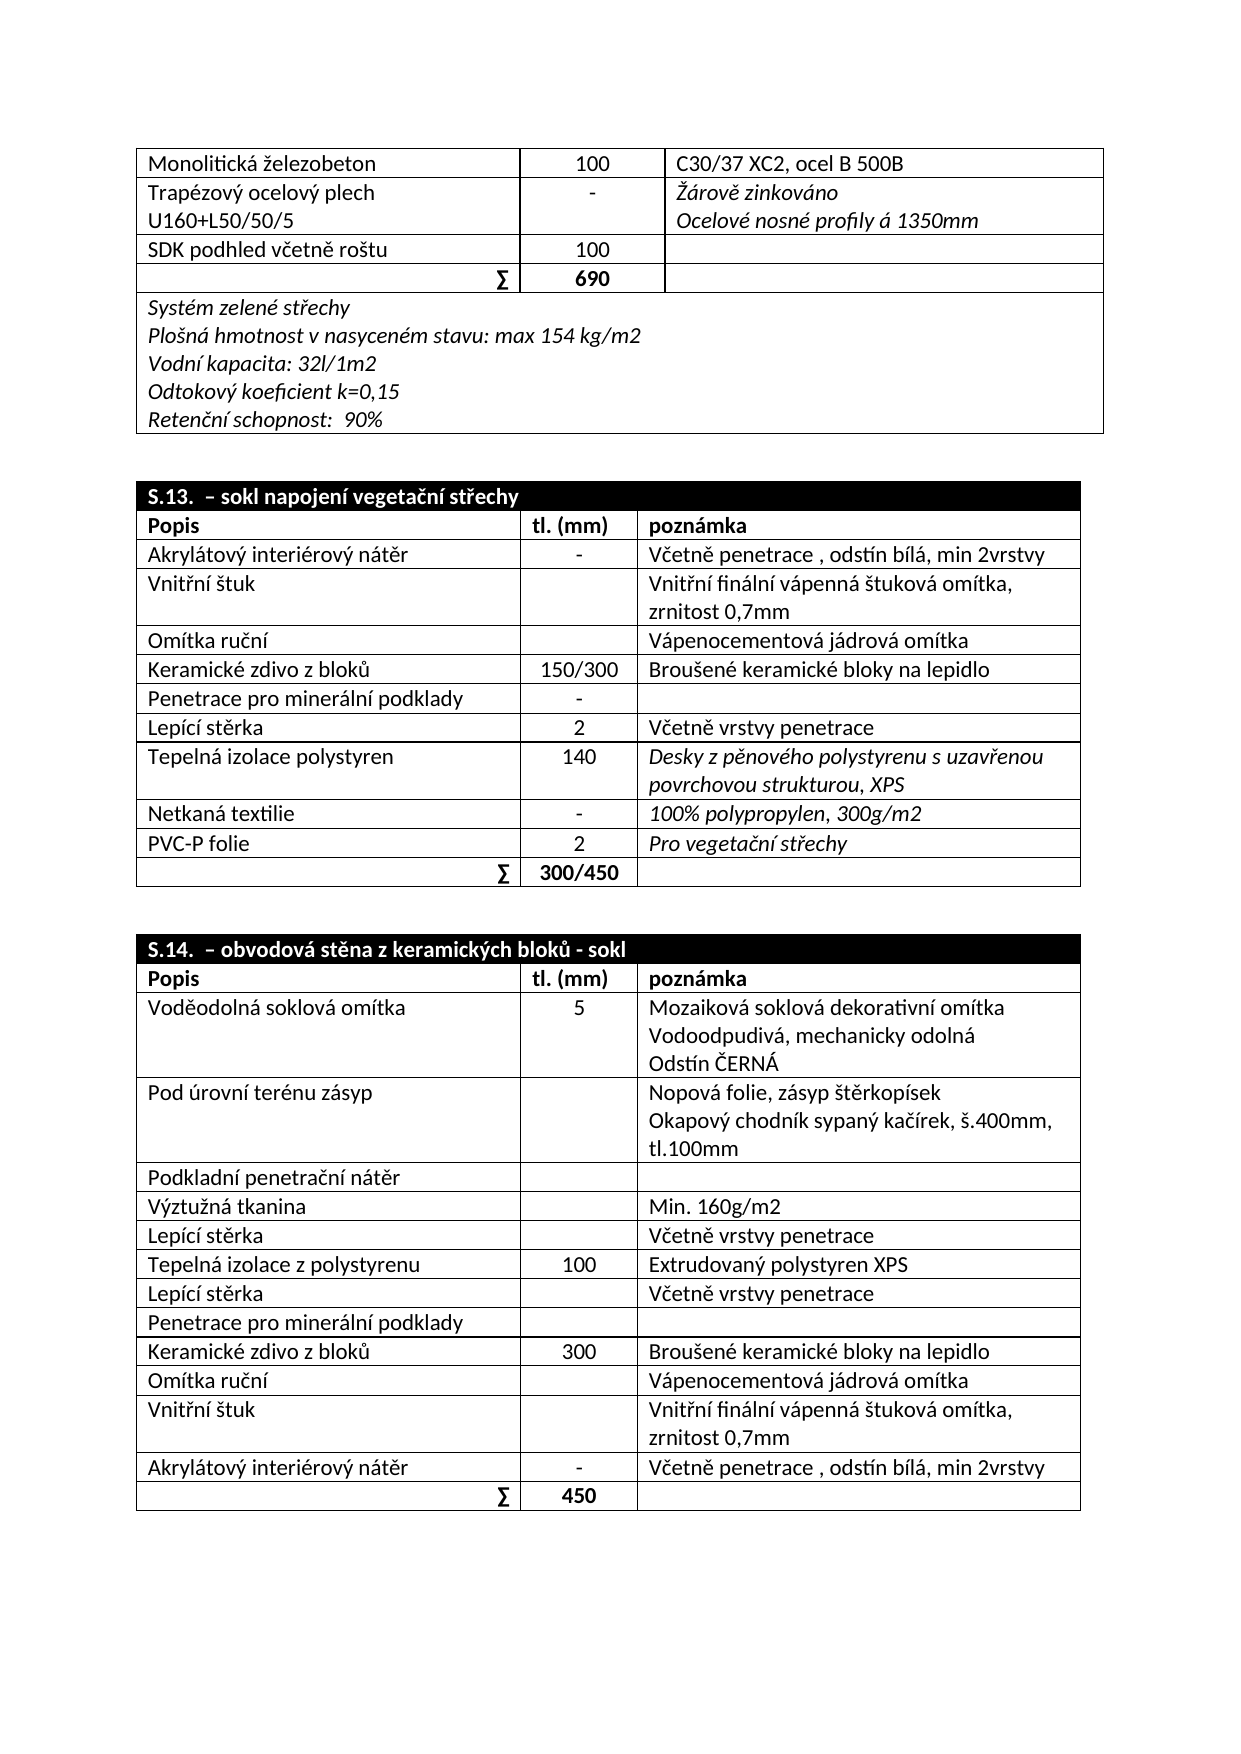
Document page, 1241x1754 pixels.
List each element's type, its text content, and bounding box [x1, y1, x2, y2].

table_cell 300 [521, 1338, 637, 1365]
table_cell Podkladní penetrační nátěr [137, 1163, 520, 1191]
table_cell [638, 1308, 1080, 1336]
table_cell Broušené keramické bloky na lepidlo [638, 1338, 1080, 1365]
table_cell - [521, 684, 637, 712]
table_cell Nopová folie, zásyp štěrkopísek Okapový chodník sypaný kačírek, š.400mm, tl.100mm [638, 1078, 1080, 1162]
table_cell Lepící stěrka [137, 1221, 520, 1249]
table_cell Lepící stěrka [137, 714, 520, 741]
table_cell Popis [137, 964, 520, 992]
table_cell C30/37 XC2, ocel B 500B [666, 149, 1103, 177]
table_cell Broušené keramické bloky na lepidlo [638, 655, 1080, 683]
table_cell [638, 1482, 1080, 1510]
table_cell Netkaná textilie [137, 800, 520, 828]
table_cell Akrylátový interiérový nátěr [137, 540, 520, 568]
table_cell Pro vegetační střechy [638, 829, 1080, 857]
table_cell [666, 264, 1103, 292]
table_cell [521, 1163, 637, 1191]
table_cell [521, 1221, 637, 1249]
table_cell 2 [521, 714, 637, 741]
table_cell poznámka [638, 511, 1080, 539]
table_cell Vápenocementová jádrová omítka [638, 626, 1080, 654]
table_cell - [521, 540, 637, 568]
table_cell PVC-P folie [137, 829, 520, 857]
table_cell - [521, 800, 637, 828]
table_cell 100 [521, 1250, 637, 1278]
table_cell poznámka [638, 964, 1080, 992]
table_cell ∑ [137, 858, 520, 886]
table_cell [521, 1078, 637, 1162]
table_cell 100% polypropylen, 300g/m2 [638, 800, 1080, 828]
table_cell Omítka ruční [137, 1366, 520, 1394]
table_cell Tepelná izolace z polystyrenu [137, 1250, 520, 1278]
table_cell 2 [521, 829, 637, 857]
table_cell Desky z pěnového polystyrenu s uzavřenou povrchovou strukturou, XPS [638, 743, 1080, 798]
table_cell [638, 684, 1080, 712]
table_cell Mozaiková soklová dekorativní omítka Vodoodpudivá, mechanicky odolná Odstín ČERNÁ [638, 993, 1080, 1077]
table_cell Včetně penetrace , odstín bílá, min 2vrstvy [638, 540, 1080, 568]
table_cell Extrudovaný polystyren XPS [638, 1250, 1080, 1278]
table_cell Výztužná tkanina [137, 1192, 520, 1220]
table_cell 5 [521, 993, 637, 1077]
table_cell 300/450 [521, 858, 637, 886]
table_cell Penetrace pro minerální podklady [137, 684, 520, 712]
table_cell ∑ [137, 1482, 520, 1510]
table_cell 100 [521, 235, 664, 263]
table_cell Pod úrovní terénu zásyp [137, 1078, 520, 1162]
table_cell 150/300 [521, 655, 637, 683]
table_cell [521, 1192, 637, 1220]
table_cell 690 [521, 264, 664, 292]
table_cell [521, 1308, 637, 1336]
table_cell Vápenocementová jádrová omítka [638, 1366, 1080, 1394]
table_cell - [521, 1453, 637, 1481]
table_cell Keramické zdivo z bloků [137, 655, 520, 683]
table_cell tl. (mm) [521, 511, 637, 539]
table_cell [638, 1163, 1080, 1191]
table_cell Penetrace pro minerální podklady [137, 1308, 520, 1336]
table_cell Keramické zdivo z bloků [137, 1338, 520, 1365]
table_cell Monolitická železobeton [137, 149, 519, 177]
table_cell 140 [521, 743, 637, 798]
table_cell ∑ [137, 264, 519, 292]
table_cell Voděodolná soklová omítka [137, 993, 520, 1077]
table_header S.14. – obvodová stěna z keramických bloků - sokl [137, 935, 1080, 963]
table_cell [666, 235, 1103, 263]
table_cell Vnitřní štuk [137, 569, 520, 625]
table_cell tl. (mm) [521, 964, 637, 992]
table_cell Lepící stěrka [137, 1279, 520, 1307]
table_cell Systém zelené střechy Plošná hmotnost v nasyceném stavu: max 154 kg/m2 Vodní kapacita: 32l/1m2 Odtokový koeficient k=0,15 Retenční schopnost: 90% [137, 293, 1103, 433]
table_cell - [521, 178, 664, 234]
table_cell Vnitřní finální vápenná štuková omítka, zrnitost 0,7mm [638, 1396, 1080, 1452]
table_cell Popis [137, 511, 520, 539]
table_cell Včetně vrstvy penetrace [638, 1221, 1080, 1249]
table_cell [638, 858, 1080, 886]
table_cell Tepelná izolace polystyren [137, 743, 520, 798]
table_cell [521, 1279, 637, 1307]
table_cell Včetně vrstvy penetrace [638, 1279, 1080, 1307]
table_cell 100 [521, 149, 664, 177]
table_cell [521, 569, 637, 625]
table_cell Min. 160g/m2 [638, 1192, 1080, 1220]
table_cell Včetně penetrace , odstín bílá, min 2vrstvy [638, 1453, 1080, 1481]
table_cell Trapézový ocelový plech U160+L50/50/5 [137, 178, 519, 234]
table_cell Včetně vrstvy penetrace [638, 714, 1080, 741]
table_cell Vnitřní štuk [137, 1396, 520, 1452]
table_cell 450 [521, 1482, 637, 1510]
table_cell [521, 1396, 637, 1452]
table_cell Omítka ruční [137, 626, 520, 654]
table_cell Vnitřní finální vápenná štuková omítka, zrnitost 0,7mm [638, 569, 1080, 625]
table_header S.13. – sokl napojení vegetační střechy [137, 482, 1080, 510]
table_cell SDK podhled včetně roštu [137, 235, 519, 263]
table_cell Žárově zinkováno Ocelové nosné profily á 1350mm [666, 178, 1103, 234]
table_cell Akrylátový interiérový nátěr [137, 1453, 520, 1481]
table_cell [521, 1366, 637, 1394]
table_cell [521, 626, 637, 654]
